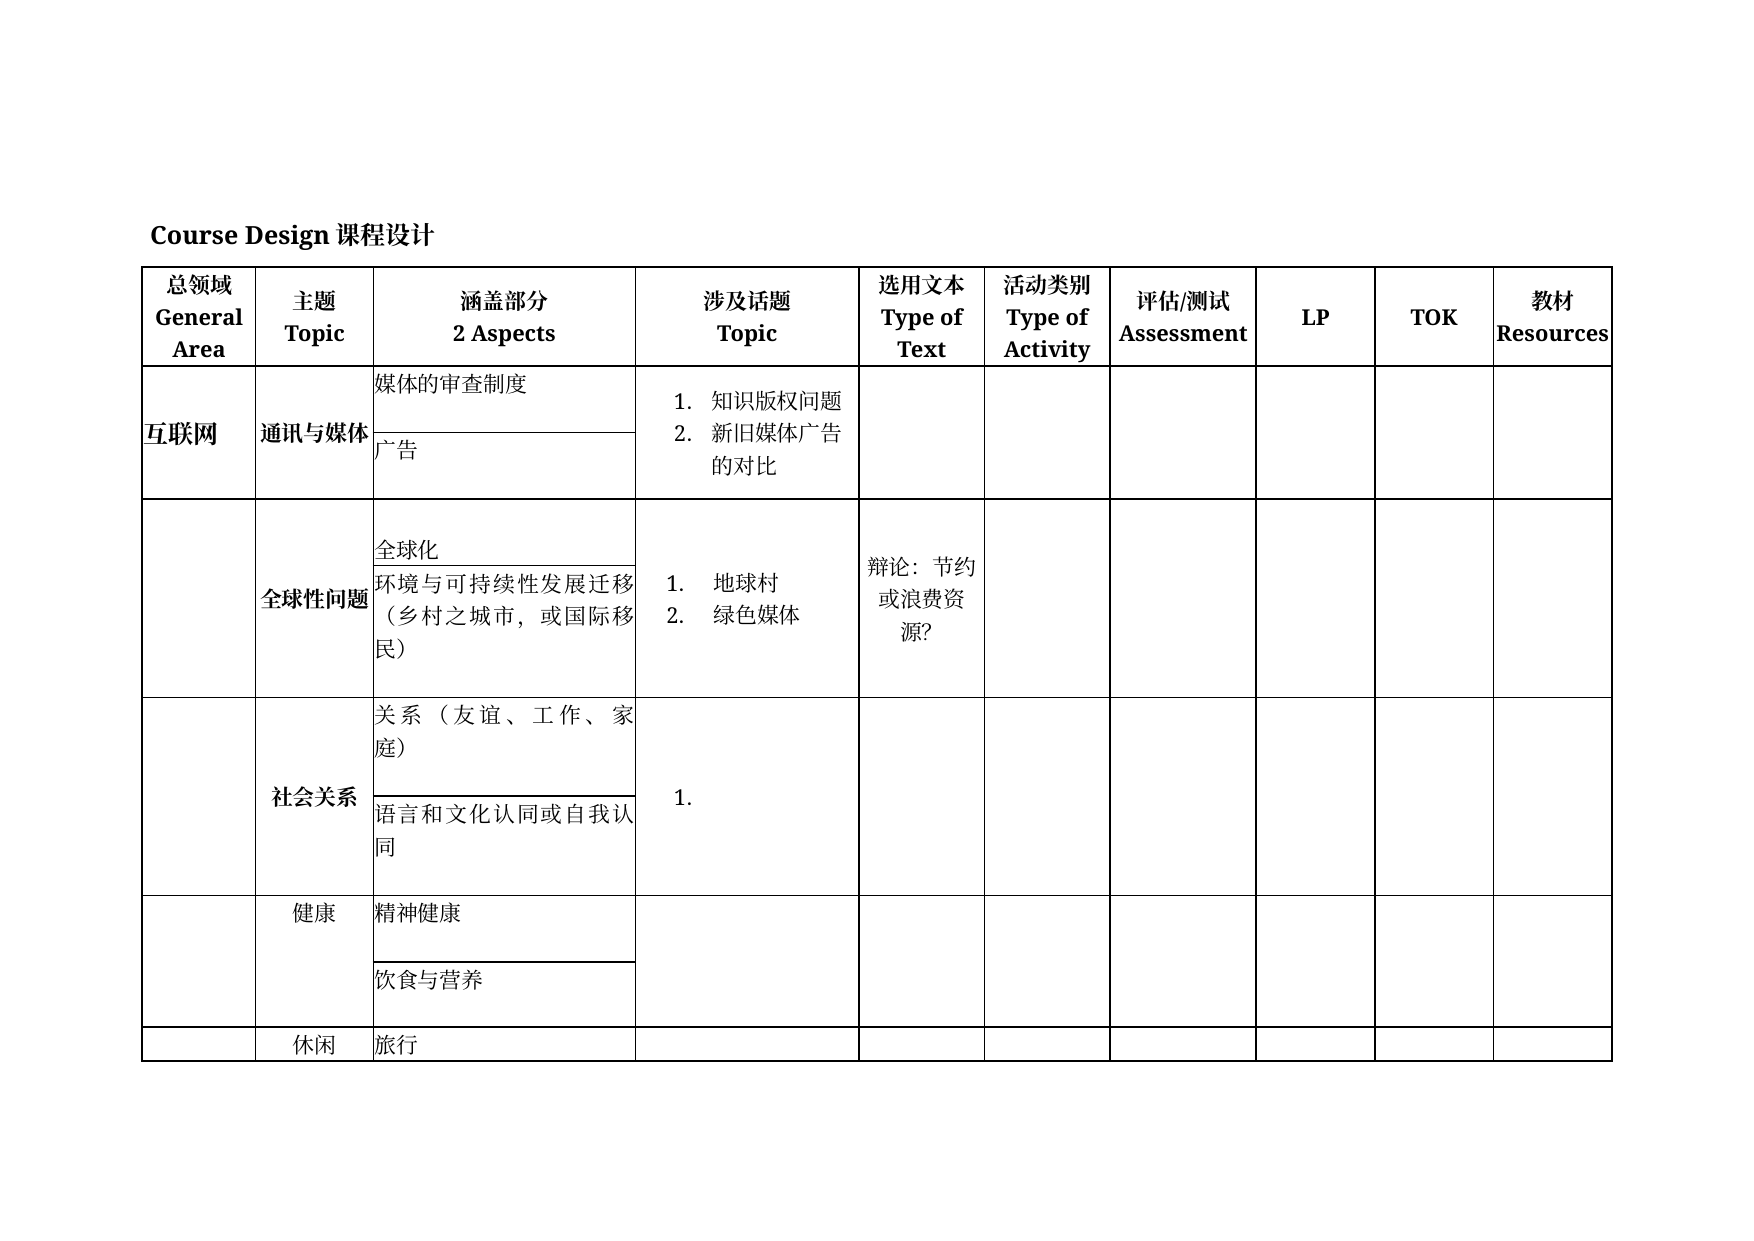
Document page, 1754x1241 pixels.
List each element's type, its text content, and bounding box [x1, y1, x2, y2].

table_cell [1111, 1028, 1255, 1060]
table_cell [1494, 367, 1611, 498]
table_cell 互联网 [143, 367, 255, 498]
table_cell [143, 698, 255, 894]
table_cell [985, 367, 1109, 498]
table_cell [1111, 500, 1255, 696]
table_cell [1376, 367, 1493, 498]
table_cell 休闲 [256, 1028, 373, 1060]
table_cell [1111, 698, 1255, 894]
table_cell 饮食与营养 [374, 963, 635, 1026]
table_cell [636, 896, 858, 1026]
table_cell [860, 698, 984, 894]
table_cell [1257, 896, 1374, 1026]
table_cell [860, 367, 984, 498]
table_cell [985, 500, 1109, 696]
table_cell [860, 1028, 984, 1060]
table_cell 媒体的审查制度 [374, 367, 635, 432]
table_cell [1494, 500, 1611, 696]
table_cell 知识版权问题 新旧媒体广告的对比 [636, 367, 858, 498]
table_cell [1376, 500, 1493, 696]
table_cell [143, 500, 255, 696]
table_cell [1494, 698, 1611, 894]
table_cell 通讯与媒体 [256, 367, 373, 498]
table_cell [1494, 1028, 1611, 1060]
table_header 选用文本 Type of Text [860, 268, 984, 365]
table_cell [985, 1028, 1109, 1060]
table_header 涉及话题 Topic [636, 268, 858, 365]
table_cell [1376, 698, 1493, 894]
table_cell 全球性问题 [256, 500, 373, 696]
table_cell [1111, 367, 1255, 498]
table_cell [1111, 896, 1255, 1026]
table_cell 健康 [256, 896, 373, 1026]
table_cell 广告 [374, 433, 635, 498]
table_header 涵盖部分 2 Aspects [374, 268, 635, 365]
table_cell 地球村 绿色媒体 [636, 500, 858, 696]
table_cell [636, 1028, 858, 1060]
table_header 主题 Topic [256, 268, 373, 365]
table_cell [1376, 896, 1493, 1026]
table_cell [985, 698, 1109, 894]
table_header LP [1257, 268, 1374, 365]
table_cell [985, 896, 1109, 1026]
table_header 评估/测试 Assessment [1111, 268, 1255, 365]
text Course Design课程设计 [150, 201, 1604, 266]
table_cell 辩论：节约或浪费资源？ [860, 500, 984, 696]
table_cell [860, 896, 984, 1026]
table_header TOK [1376, 268, 1493, 365]
table_cell [1257, 698, 1374, 894]
table_cell [636, 698, 858, 894]
table_cell 全球化 [374, 500, 635, 565]
table_cell [1257, 367, 1374, 498]
table_header 活动类别 Type of Activity [985, 268, 1109, 365]
table_header 总领域 General Area [143, 268, 255, 365]
table_cell [1257, 1028, 1374, 1060]
table_cell [1494, 896, 1611, 1026]
table_cell 语言和文化认同或自我认同 [374, 797, 635, 894]
table_header 教材 Resources [1494, 268, 1611, 365]
table_cell 旅行 [374, 1028, 635, 1060]
table_cell [1376, 1028, 1493, 1060]
table_cell 社会关系 [256, 698, 373, 894]
table_cell [143, 1028, 255, 1060]
table_cell [143, 896, 255, 1026]
table_cell 精神健康 [374, 896, 635, 961]
table_cell [1257, 500, 1374, 696]
table_cell 关系（友谊、工作、家庭） [374, 698, 635, 795]
table_cell 环境与可持续性发展迁移（乡村之城市，或国际移民） [374, 566, 635, 696]
